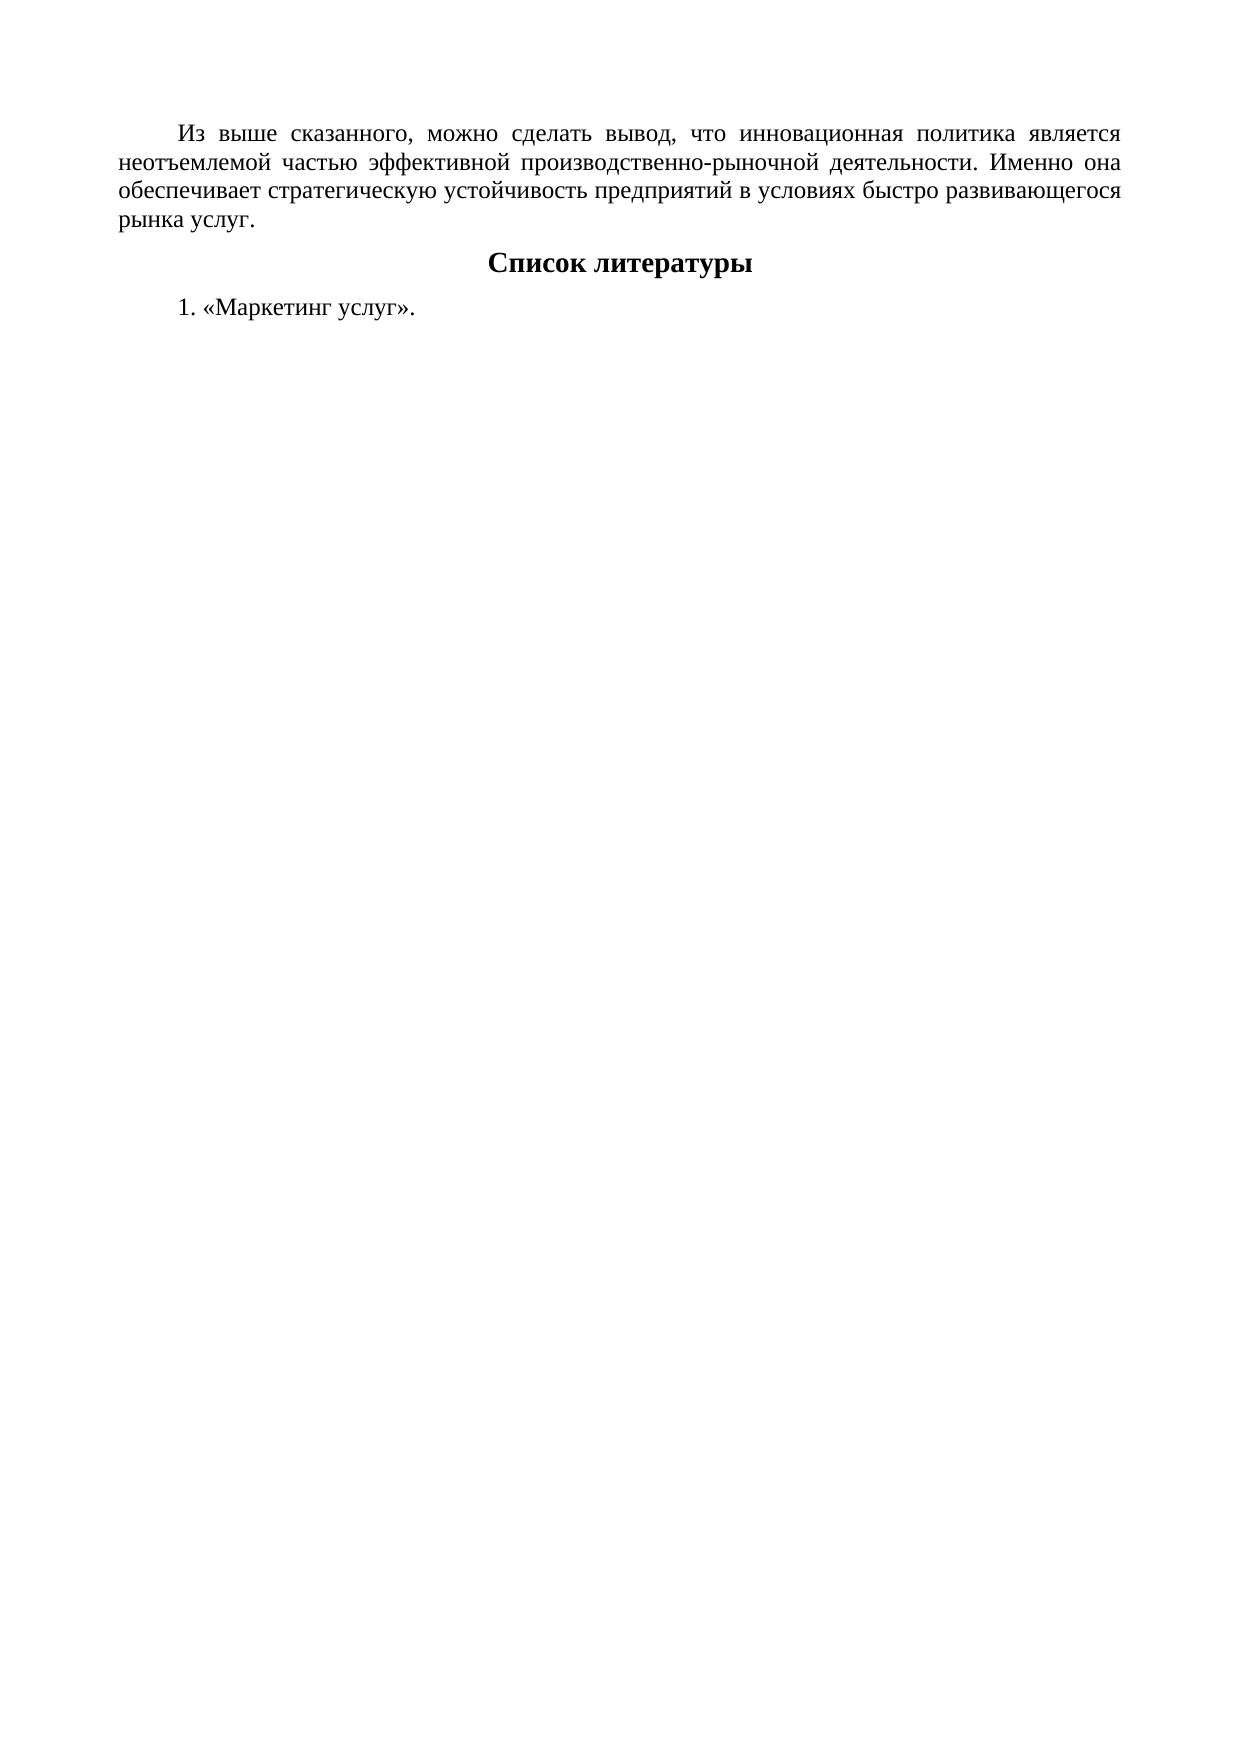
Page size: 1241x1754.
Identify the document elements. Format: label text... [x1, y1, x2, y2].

text Список литературы [118, 246, 1122, 279]
text Из выше сказанного, можно сделать вывод, что инновационная политика является неотъемлемой частью эффективной производственно-рыночной деятельности. Именно она обеспечивает стратегическую устойчивость предприятий в условиях быстро развивающегося рынка услуг. [118, 118, 1122, 233]
text 1. «Маркетинг услуг». [118, 292, 1122, 320]
